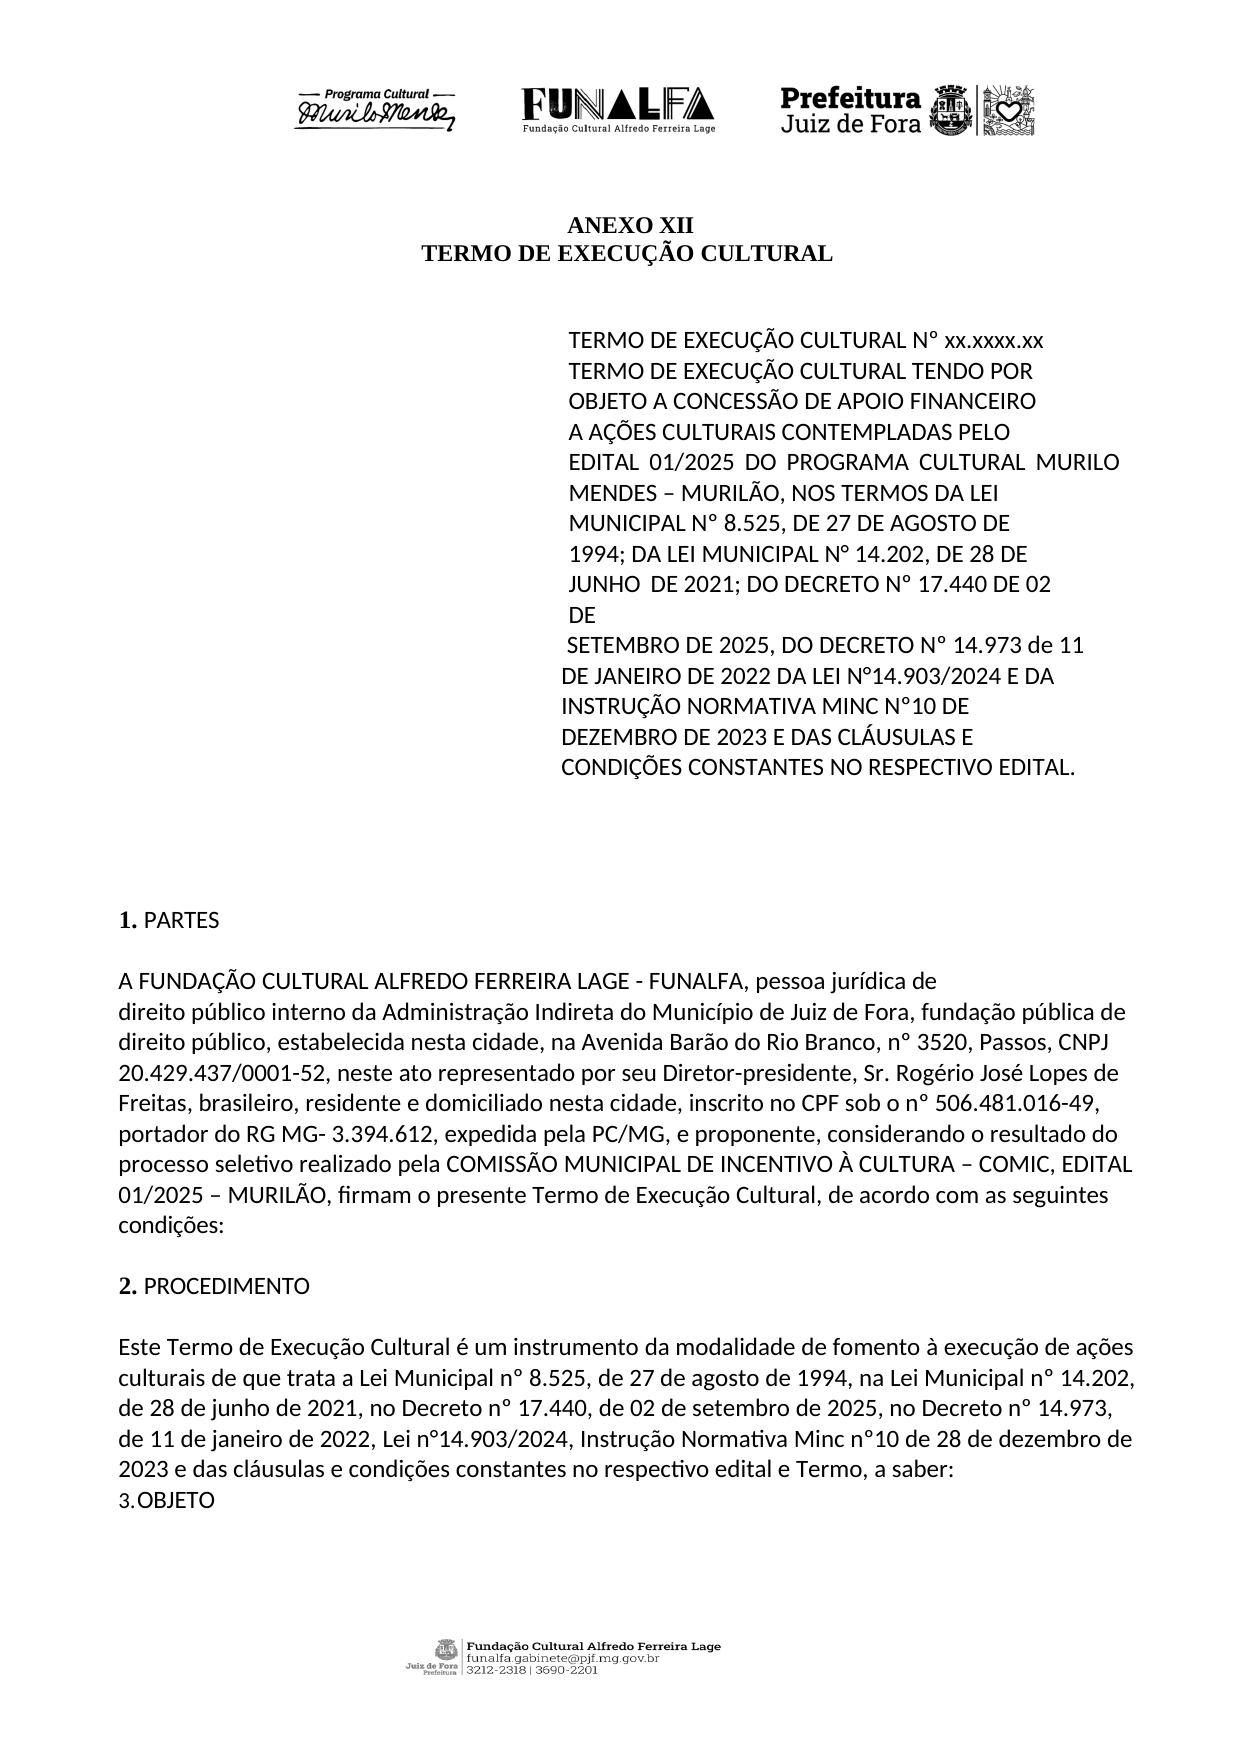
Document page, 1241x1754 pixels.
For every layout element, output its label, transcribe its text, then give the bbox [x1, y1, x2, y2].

text SETEMBRO DE 2025, DO DECRETO Nº 14.973 de 11 DE JANEIRO DE 2022 DA LEI N°14.903/2024 E DA INSTRUÇÃO NORMATIVA MINC Nº10 DE DEZEMBRO DE 2023 E DAS CLÁUSULAS E CONDIÇÕES CONSTANTES NO RESPECTIVO EDITAL. [561, 629, 1084, 782]
text EDITAL 01/2025 DO PROGRAMA CULTURAL MURILO MENDES – MURILÃO, NOS TERMOS DA LEI [568, 446, 1137, 507]
text ANEXO XII [174, 211, 1088, 238]
list PROCEDIMENTO [119, 1271, 1137, 1301]
text direito público interno da Administração Indireta do Município de Juiz de Fora, fundação pública de direito público, estabelecida nesta cidade, na Avenida Barão do Rio Branco, nº 3520, Passos, CNPJ 20.429.437/0001-52, neste ato representado por seu Diretor-presidente, Sr. Rogério José Lopes de Freitas, brasileiro, residente e domiciliado nesta cidade, inscrito no CPF sob o nº 506.481.016-49, portador do RG MG- 3.394.612, expedida pela PC/MG, e proponente, considerando o resultado do processo seletivo realizado pela COMISSÃO MUNICIPAL DE INCENTIVO À CULTURA – COMIC, EDITAL 01/2025 – MURILÃO, firmam o presente Termo de Execução Cultural, de acordo com as seguintes condições: [118, 996, 1132, 1240]
text TERMO DE EXECUÇÃO CULTURAL [167, 238, 1088, 266]
text Este Termo de Execução Cultural é um instrumento da modalidade de fomento à execução de ações culturais de que trata a Lei Municipal nº 8.525, de 27 de agosto de 1994, na Lei Municipal nº 14.202, de 28 de junho de 2021, no Decreto nº 17.440, de 02 de setembro de 2025, no Decreto nº 14.973, de 11 de janeiro de 2022, Lei n°14.903/2024, Instrução Normativa Minc nº10 de 28 de dezembro de 2023 e das cláusulas e condições constantes no respectivo edital e Termo, a saber: [118, 1332, 1137, 1484]
list PARTES [119, 904, 1137, 935]
list OBJETO [118, 1484, 1137, 1515]
text MUNICIPAL Nº 8.525, DE 27 DE AGOSTO DE 1994; DA LEI MUNICIPAL N° 14.202, DE 28 DE JUNHO DE 2021; DO DECRETO Nº 17.440 DE 02 DE [568, 507, 1072, 629]
picture [270, 69, 1058, 151]
picture [385, 1603, 742, 1708]
text TERMO DE EXECUÇÃO CULTURAL Nº xx.xxxx.xx TERMO DE EXECUÇÃO CULTURAL TENDO POR OBJETO A CONCESSÃO DE APOIO FINANCEIRO A AÇÕES CULTURAIS CONTEMPLADAS PELO [568, 324, 1048, 446]
text A FUNDAÇÃO CULTURAL ALFREDO FERREIRA LAGE - FUNALFA, pessoa jurídica de [118, 965, 1137, 996]
